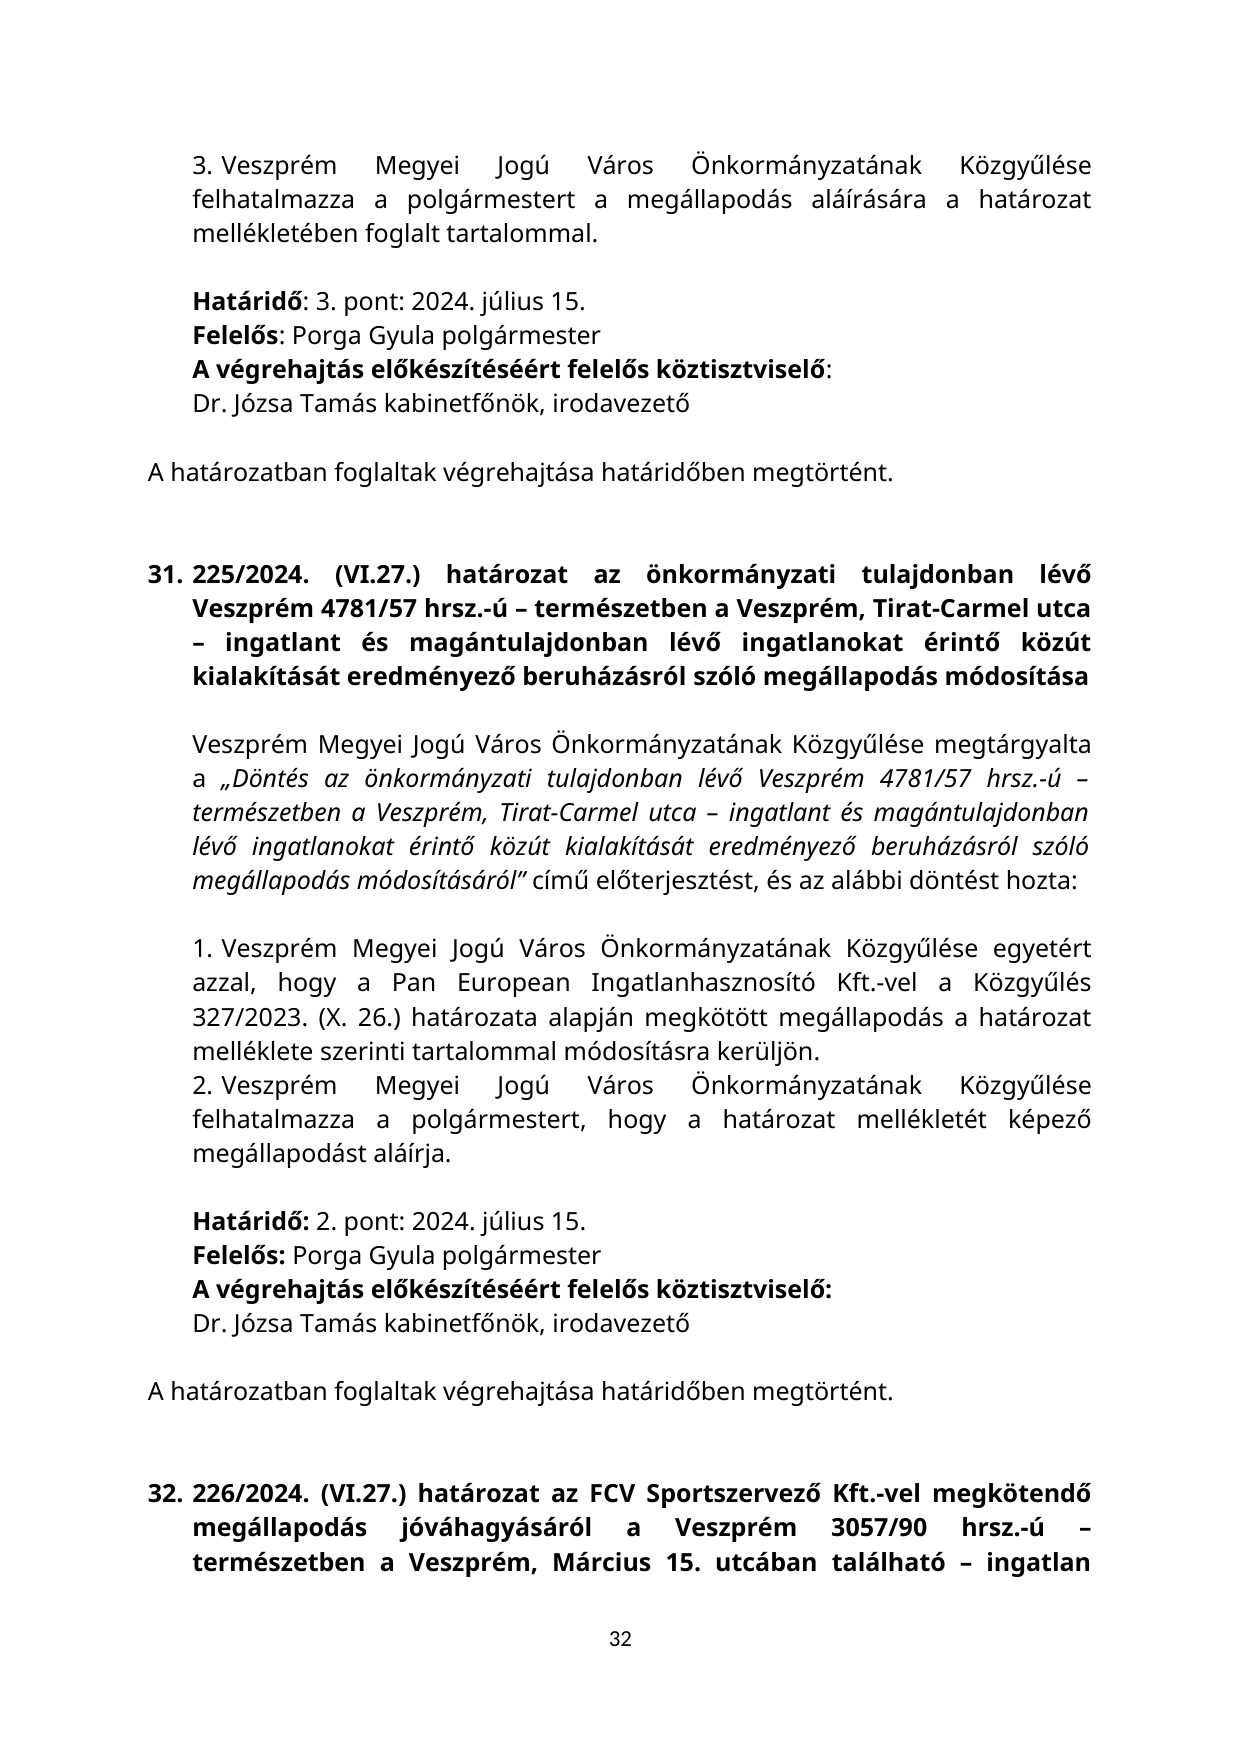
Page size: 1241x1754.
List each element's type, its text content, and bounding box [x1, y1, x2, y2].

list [148, 1476, 1093, 1578]
text Dr. Józsa Tamás kabinetfőnök, irodavezető [192, 1306, 1093, 1340]
text A végrehajtás előkészítéséért felelős köztisztviselő: [192, 352, 1107, 386]
list 225/2024. (VI.27.) határozat az önkormányzati tulajdonban lévő Veszprém 4781/57 hrsz.-ú – természetben a Veszprém, Tirat-Carmel utca – ingatlant és magántulajdonban lévő ingatlanokat érintő közút kialakítását eredményező beruházásról szóló megállapodás módosítása [148, 556, 1093, 693]
text Határidő: 3. pont: 2024. július 15. [192, 284, 1093, 318]
text Dr. Józsa Tamás kabinetfőnök, irodavezető [192, 386, 1107, 420]
text A határozatban foglaltak végrehajtása határidőben megtörtént. [148, 454, 1093, 488]
list Veszprém Megyei Jogú Város Önkormányzatának Közgyűlése egyetért azzal, hogy a Pan European Ingatlanhasznosító Kft.-vel a Közgyűlés 327/2023. (X. 26.) határozata alapján megkötött megállapodás a határozat melléklete szerinti tartalommal módosításra kerüljön. [192, 931, 1093, 1067]
text Felelős: Porga Gyula polgármester [192, 318, 1093, 352]
text Határidő: 2. pont: 2024. július 15. [192, 1203, 1093, 1238]
text A végrehajtás előkészítéséért felelős köztisztviselő: [192, 1272, 1093, 1306]
text A határozatban foglaltak végrehajtása határidőben megtörtént. [148, 1374, 1093, 1408]
list Veszprém Megyei Jogú Város Önkormányzatának Közgyűlése felhatalmazza a polgármestert, hogy a határozat mellékletét képező megállapodást aláírja. [192, 1067, 1093, 1169]
text Felelős: Porga Gyula polgármester [192, 1238, 1093, 1272]
text Veszprém Megyei Jogú Város Önkormányzatának Közgyűlése megtárgyalta a „Döntés az önkormányzati tulajdonban lévő Veszprém 4781/57 hrsz.-ú – természetben a Veszprém, Tirat-Carmel utca – ingatlant és magántulajdonban lévő ingatlanokat érintő közút kialakítását eredményező beruházásról szóló megállapodás módosításáról” című előterjesztést, és az alábbi döntést hozta: [192, 727, 1093, 897]
list Veszprém Megyei Jogú Város Önkormányzatának Közgyűlése felhatalmazza a polgármestert a megállapodás aláírására a határozat mellékletében foglalt tartalommal. [192, 148, 1093, 250]
